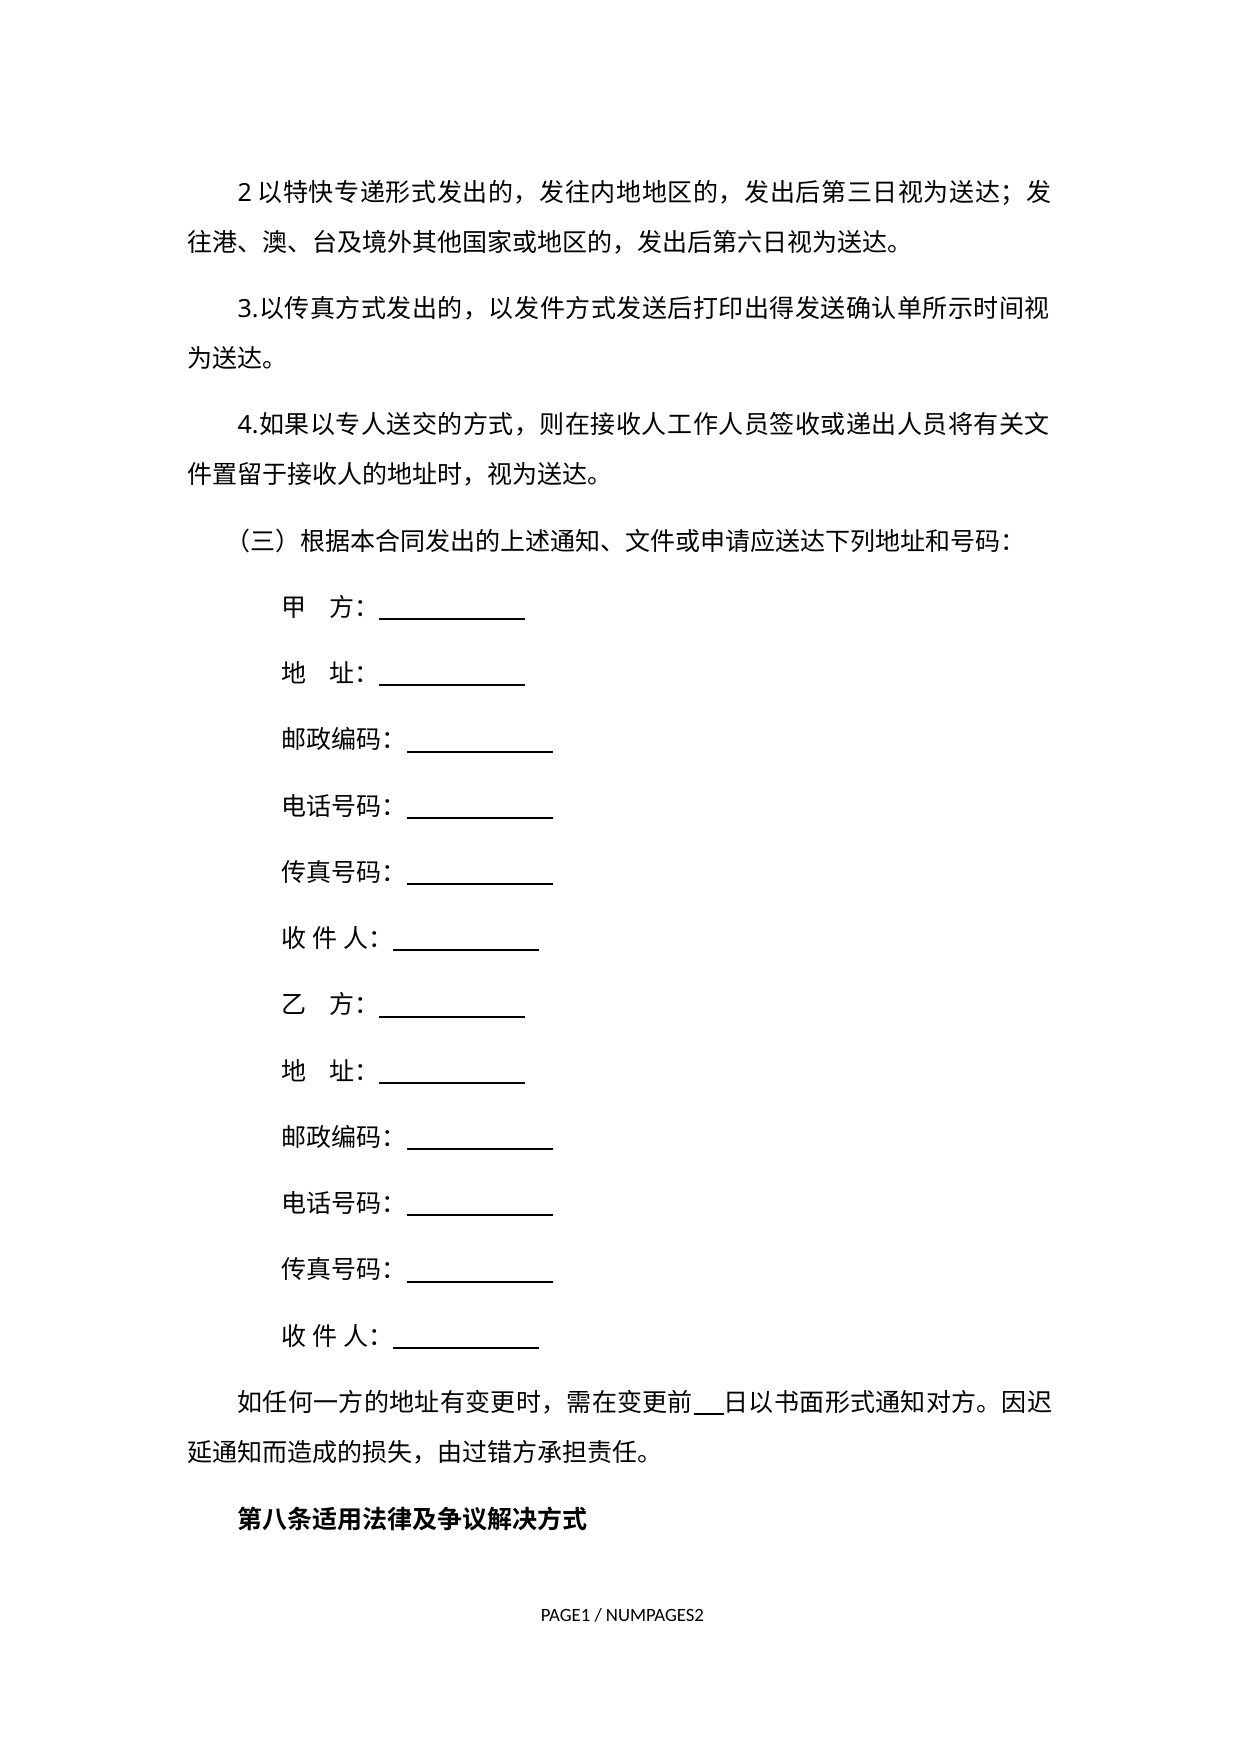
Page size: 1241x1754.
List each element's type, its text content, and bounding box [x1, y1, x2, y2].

text 地 址： [232, 1037, 1053, 1087]
text 传真号码： [232, 1236, 1053, 1286]
text 电话号码： [232, 772, 1053, 822]
text 地 址： [232, 640, 1053, 690]
text 邮政编码： [232, 706, 1053, 756]
text 收 件 人： [232, 905, 1053, 955]
text 如任何一方的地址有变更时，需在变更前 日以书面形式通知对方。因迟延通知而造成的损失，由过错方承担责任。 [187, 1368, 1053, 1468]
text 乙 方： [232, 971, 1053, 1021]
text 传真号码： [232, 838, 1053, 888]
text （三）根据本合同发出的上述通知、文件或申请应送达下列地址和号码： [187, 507, 1053, 557]
text 收 件 人： [232, 1302, 1053, 1352]
text 电话号码： [232, 1170, 1053, 1220]
text 邮政编码： [232, 1103, 1053, 1153]
text 甲 方： [232, 573, 1053, 623]
text 4.如果以专人送交的方式，则在接收人工作人员签收或递出人员将有关文件置留于接收人的地址时，视为送达。 [187, 391, 1053, 491]
text 2以特快专递形式发出的，发往内地地区的，发出后第三日视为送达；发往港、澳、台及境外其他国家或地区的，发出后第六日视为送达。 [187, 158, 1053, 258]
text 3.以传真方式发出的，以发件方式发送后打印出得发送确认单所示时间视为送达。 [187, 275, 1053, 375]
text 第八条适用法律及争议解决方式 [187, 1485, 1053, 1550]
